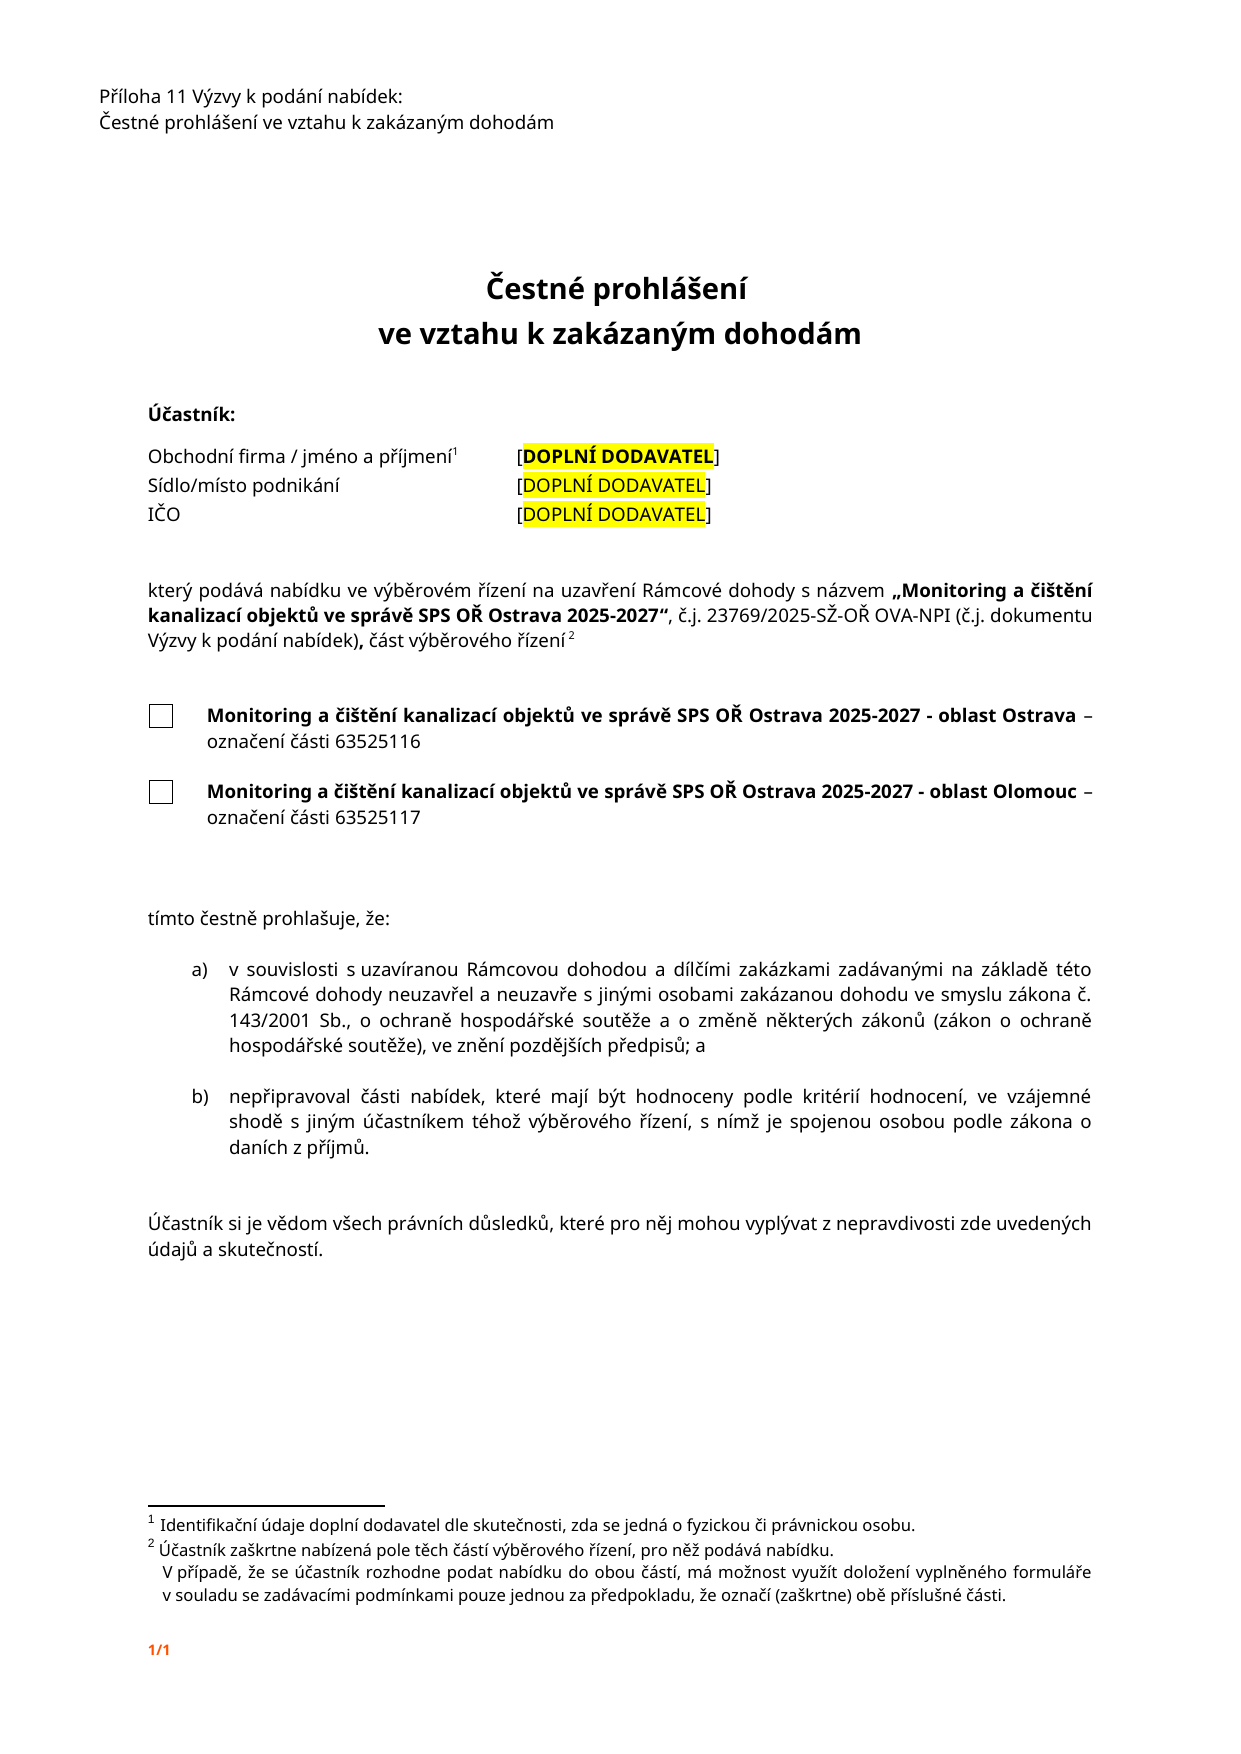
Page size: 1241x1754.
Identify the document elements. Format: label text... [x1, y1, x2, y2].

text Monitoring a čištění kanalizací objektů ve správě SPS OŘ Ostrava 2025-2027 - oblast Olomouc – označení části 63525117 [148, 779, 1093, 830]
list v souvislosti s uzavíranou Rámcovou dohodou a dílčími zakázkami zadávanými na základě této Rámcové dohody neuzavřel a neuzavře s jinými osobami zakázanou dohodu ve smyslu zákona č. 143/2001 Sb., o ochraně hospodářské soutěže a o změně některých zákonů (zákon o ochraně hospodářské soutěže), ve znění pozdějších předpisů; a [191, 956, 1093, 1058]
text který podává nabídku ve výběrovém řízení na uzavření Rámcové dohody s názvem „Monitoring a čištění kanalizací objektů ve správě SPS OŘ Ostrava 2025-2027“, č.j. 23769/2025-SŽ-OŘ OVA-NPI (č.j. dokumentu Výzvy k podání nabídek), část výběrového řízení [148, 578, 1093, 653]
list nepřipravoval části nabídek, které mají být hodnoceny podle kritérií hodnocení, ve vzájemné shodě s jiným účastníkem téhož výběrového řízení, s nímž je spojenou osobou podle zákona o daních z příjmů. [191, 1083, 1093, 1160]
title Čestné prohlášení [148, 268, 1093, 308]
text Obchodní firma / jméno a příjmení [148, 440, 1093, 469]
text Monitoring a čištění kanalizací objektů ve správě SPS OŘ Ostrava 2025-2027 - oblast Ostrava – označení části 63525116 [148, 703, 1093, 754]
text tímto čestně prohlašuje, že: [148, 905, 1093, 931]
text IČO [148, 498, 1093, 527]
text Sídlo/místo podnikání [DOPLNÍ DODAVATEL] [148, 469, 1093, 498]
text ve vztahu k zakázaným dohodám [148, 314, 1093, 353]
text Účastník si je vědom všech právních důsledků, které pro něj mohou vyplývat z nepravdivosti zde uvedených údajů a skutečností. [148, 1210, 1093, 1261]
text Účastník: [148, 397, 1093, 428]
